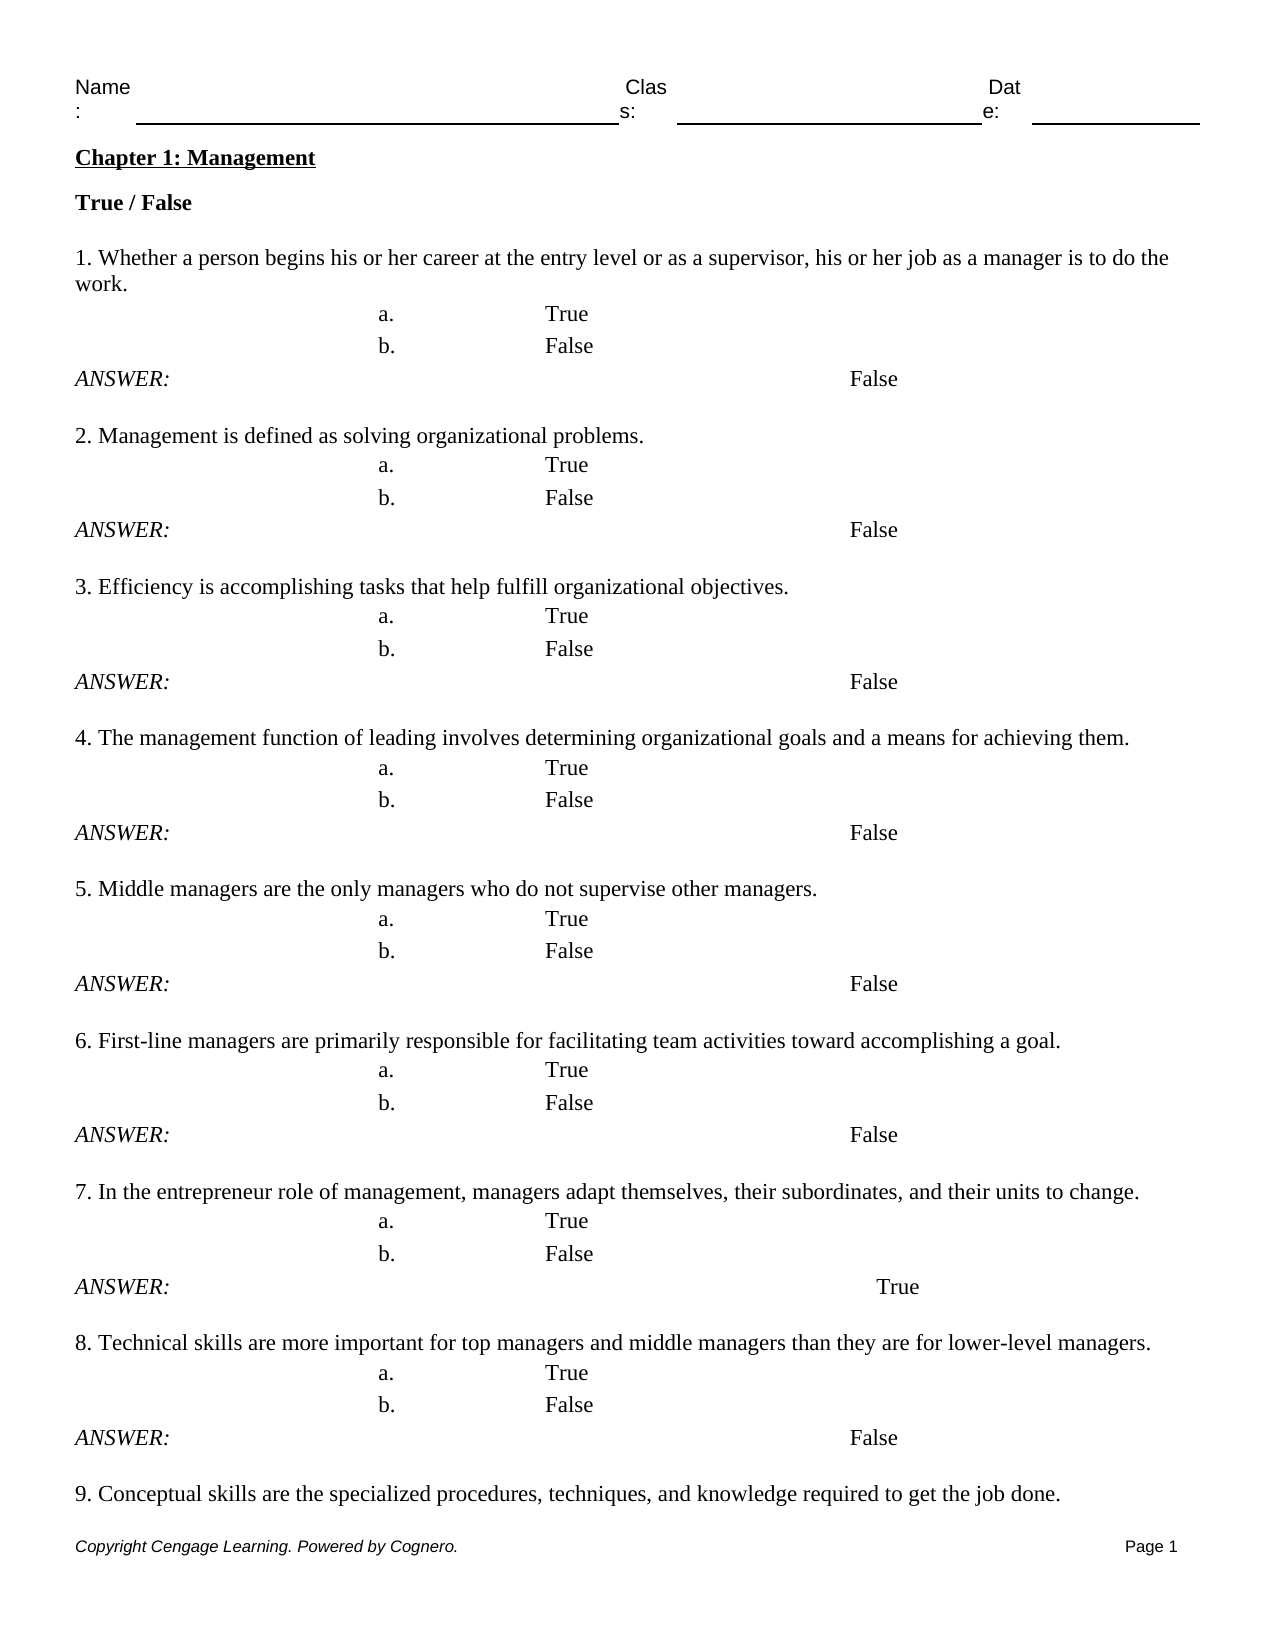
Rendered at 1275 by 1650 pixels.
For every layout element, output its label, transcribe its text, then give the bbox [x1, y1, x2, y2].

table_header 8. Technical skills are more important for top managers and middle managers than they are for lower-level managers. [75, 1329, 1200, 1453]
table_header 7. In the entrepreneur role of management, managers adapt themselves, their subordinates, and their units to change. [75, 1178, 1200, 1302]
table_header True / False [75, 189, 1200, 216]
table_header 2. Management is defined as solving organizational problems. [75, 422, 1200, 546]
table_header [75, 1481, 1200, 1507]
table_header 5. Middle managers are the only managers who do not supervise other managers. [75, 876, 1200, 1000]
table_header 1. Whether a person begins his or her career at the entry level or as a supervisor, his or her job as a manager is to do the work. [75, 244, 1200, 395]
table_header 6. First-line managers are primarily responsible for facilitating team activities toward accomplishing a goal. [75, 1027, 1200, 1151]
table_header 4. The management function of leading involves determining organizational goals and a means for achieving them. [75, 724, 1200, 848]
table_header 3. Efficiency is accomplishing tasks that help fulfill organizational objectives. [75, 573, 1200, 697]
